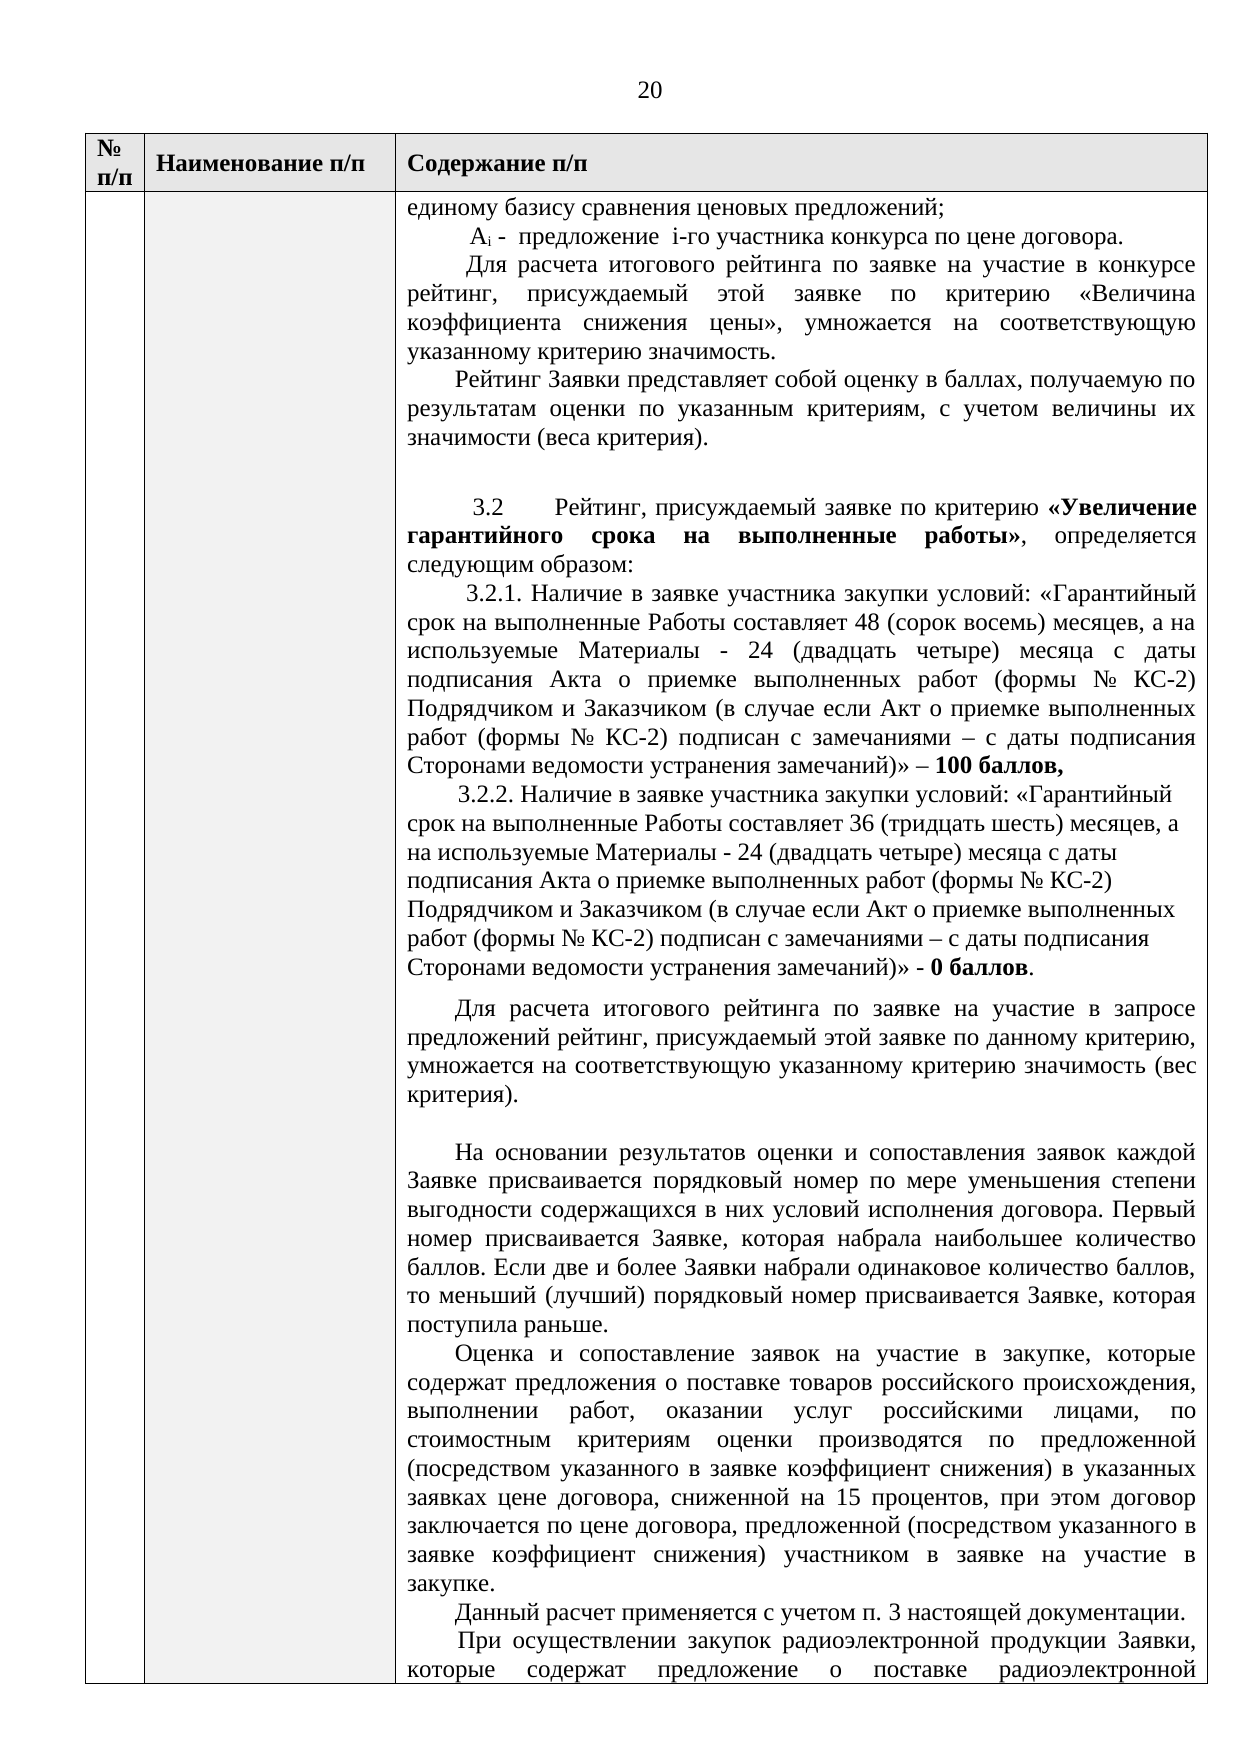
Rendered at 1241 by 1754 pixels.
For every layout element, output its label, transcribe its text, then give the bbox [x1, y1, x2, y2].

table_header Содержание п/п [396, 134, 1207, 191]
table_header Наименование п/п [145, 134, 395, 191]
table_cell [86, 192, 144, 1683]
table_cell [396, 192, 1207, 1683]
table_header № п/п [86, 134, 144, 191]
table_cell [145, 192, 395, 1683]
